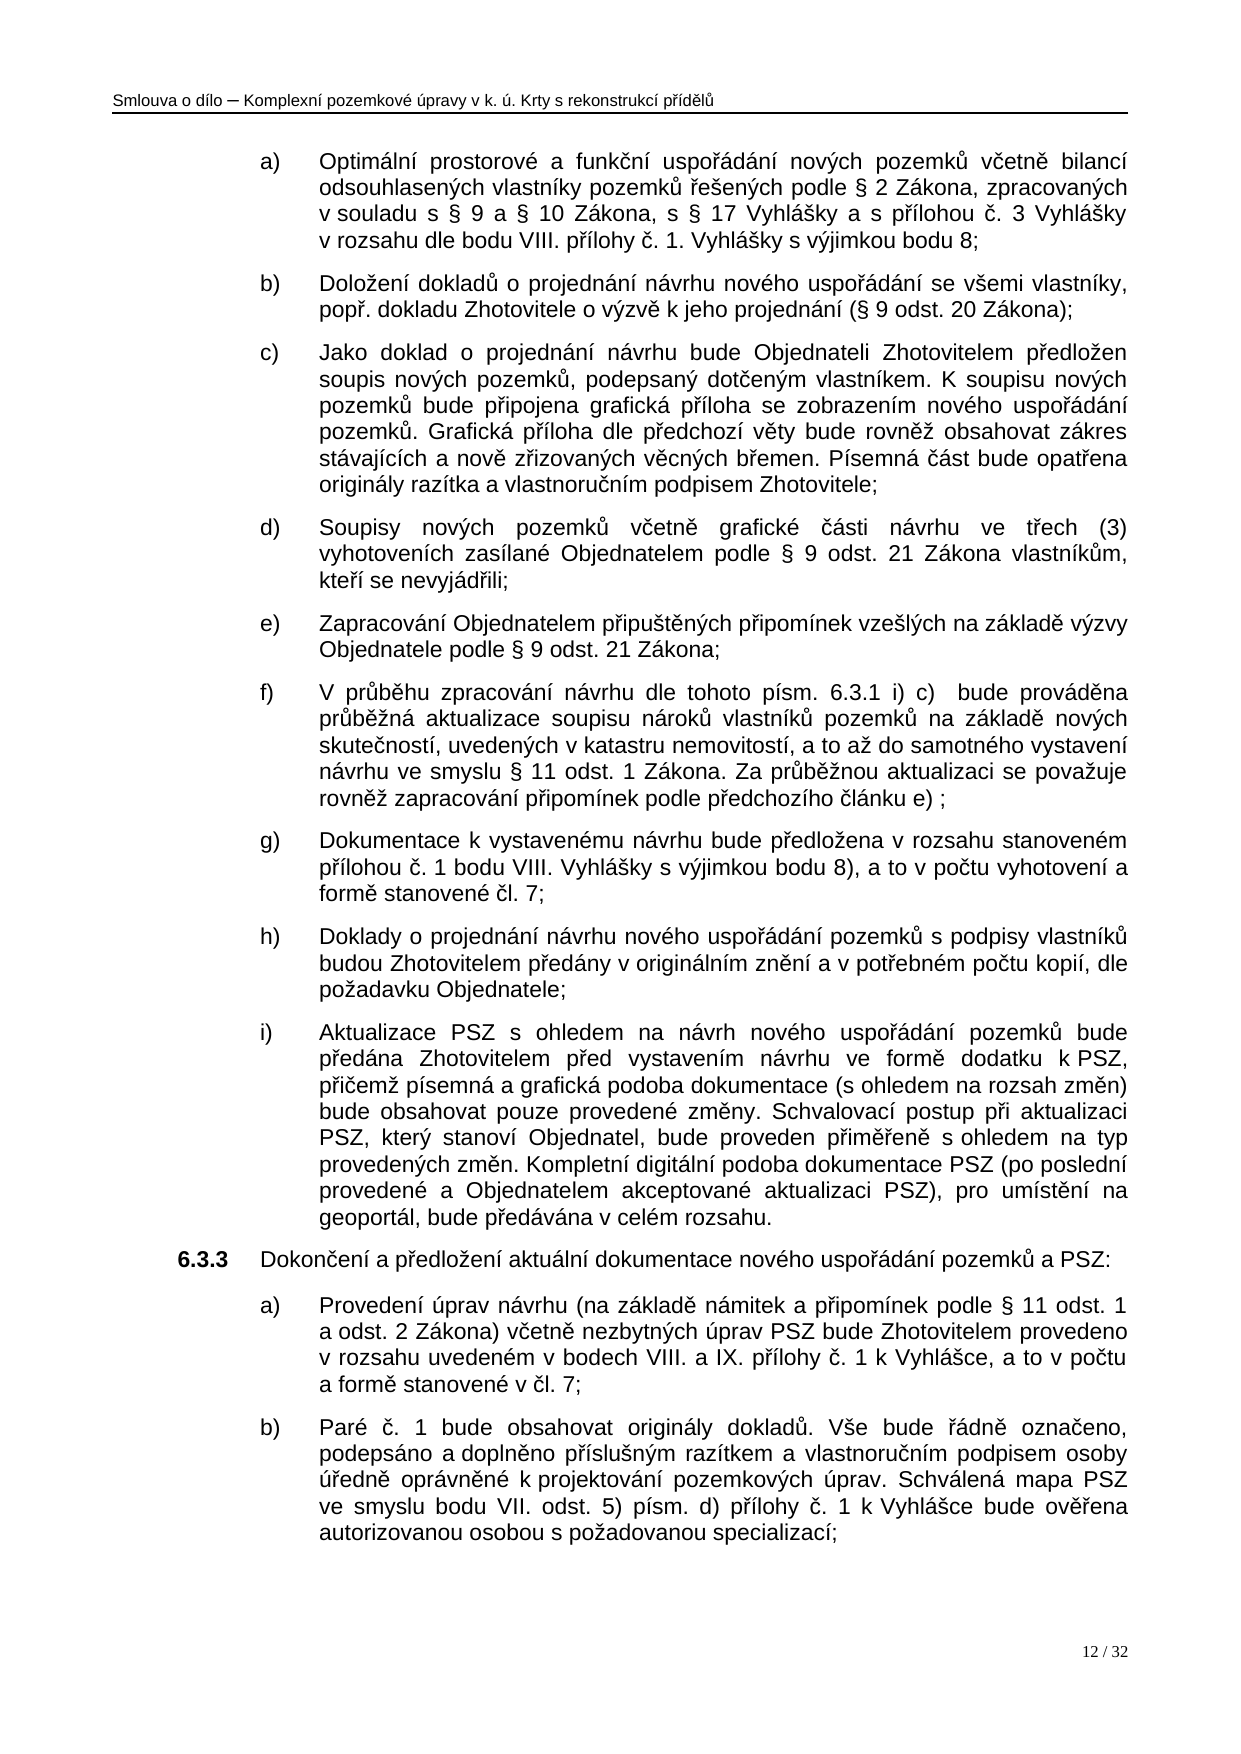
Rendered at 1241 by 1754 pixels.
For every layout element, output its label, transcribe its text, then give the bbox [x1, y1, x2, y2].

list Paré č. 1 bude obsahovat originály dokladů. Vše bude řádně označeno, podepsáno a doplněno příslušným razítkem a vlastnoručním podpisem osoby úředně oprávněné k projektování pozemkových úprav. Schválená mapa PSZ ve smyslu bodu VII. odst. 5) písm. d) přílohy č. 1 k Vyhlášce bude ověřena autorizovanou osobou s požadovanou specializací; [260, 1414, 1128, 1545]
list Aktualizace PSZ s ohledem na návrh nového uspořádání pozemků bude předána Zhotovitelem před vystavením návrhu ve formě dodatku k PSZ, přičemž písemná a grafická podoba dokumentace (s ohledem na rozsah změn) bude obsahovat pouze provedené změny. Schvalovací postup při aktualizaci PSZ, který stanoví Objednatel, bude proveden přiměřeně s ohledem na typ provedených změn. Kompletní digitální podoba dokumentace PSZ (po poslední provedené a Objednatelem akceptované aktualizaci PSZ), pro umístění na geoportál, bude předávána v celém rozsahu. [260, 1019, 1128, 1230]
list Zapracování Objednatelem připuštěných připomínek vzešlých na základě výzvy Objednatele podle § 9 odst. 21 Zákona; [260, 610, 1128, 662]
list Optimální prostorové a funkční uspořádání nových pozemků včetně bilancí odsouhlasených vlastníky pozemků řešených podle § 2 Zákona, zpracovaných v souladu s § 9 a § 10 Zákona, s § 17 Vyhlášky a s přílohou č. 3 Vyhlášky v rozsahu dle bodu VIII. přílohy č. 1. Vyhlášky s výjimkou bodu 8; [260, 148, 1128, 253]
list V průběhu zpracování návrhu dle tohoto písm. 6.3.2 bude prováděna průběžná aktualizace soupisu nároků vlastníků pozemků na základě nových skutečností, uvedených v katastru nemovitostí, a to až do samotného vystavení návrhu ve smyslu § 11 odst. 1 Zákona. Za průběžnou aktualizaci se považuje rovněž zapracování připomínek podle předchozího článku e); [260, 679, 1128, 811]
list Doložení dokladů o projednání návrhu nového uspořádání se všemi vlastníky, popř. dokladu Zhotovitele o výzvě k jeho projednání (§ 9 odst. 20 Zákona); [260, 270, 1128, 322]
list Jako doklad o projednání návrhu bude Objednateli Zhotovitelem předložen soupis nových pozemků, podepsaný dotčeným vlastníkem. K soupisu nových pozemků bude připojena grafická příloha se zobrazením nového uspořádání pozemků. Grafická příloha dle předchozí věty bude rovněž obsahovat zákres stávajících a nově zřizovaných věcných břemen. Písemná část bude opatřena originály razítka a vlastnoručním podpisem Zhotovitele; [260, 339, 1128, 497]
list Provedení úprav návrhu (na základě námitek a připomínek podle § 11 odst. 1 a odst. 2 Zákona) včetně nezbytných úprav PSZ bude Zhotovitelem provedeno v rozsahu uvedeném v bodech VIII. a IX. přílohy č. 1 k Vyhlášce, a to v počtu a formě stanovené v čl. 7; [260, 1292, 1128, 1397]
list Soupisy nových pozemků včetně grafické části návrhu ve třech (3) vyhotoveních zasílané Objednatelem podle § 9 odst. 21 Zákona vlastníkům, kteří se nevyjádřili; [260, 514, 1128, 593]
text Dokončení a předložení aktuální dokumentace nového uspořádání pozemků a PSZ: [177, 1246, 1128, 1273]
list Doklady o projednání návrhu nového uspořádání pozemků s podpisy vlastníků budou Zhotovitelem předány v originálním znění a v potřebném počtu kopií, dle požadavku Objednatele; [260, 923, 1128, 1002]
list Dokumentace k vystavenému návrhu bude předložena v rozsahu stanoveném přílohou č. 1 bodu VIII. Vyhlášky s výjimkou bodu 8), a to v počtu vyhotovení a formě stanovené čl. 7; [260, 827, 1128, 907]
